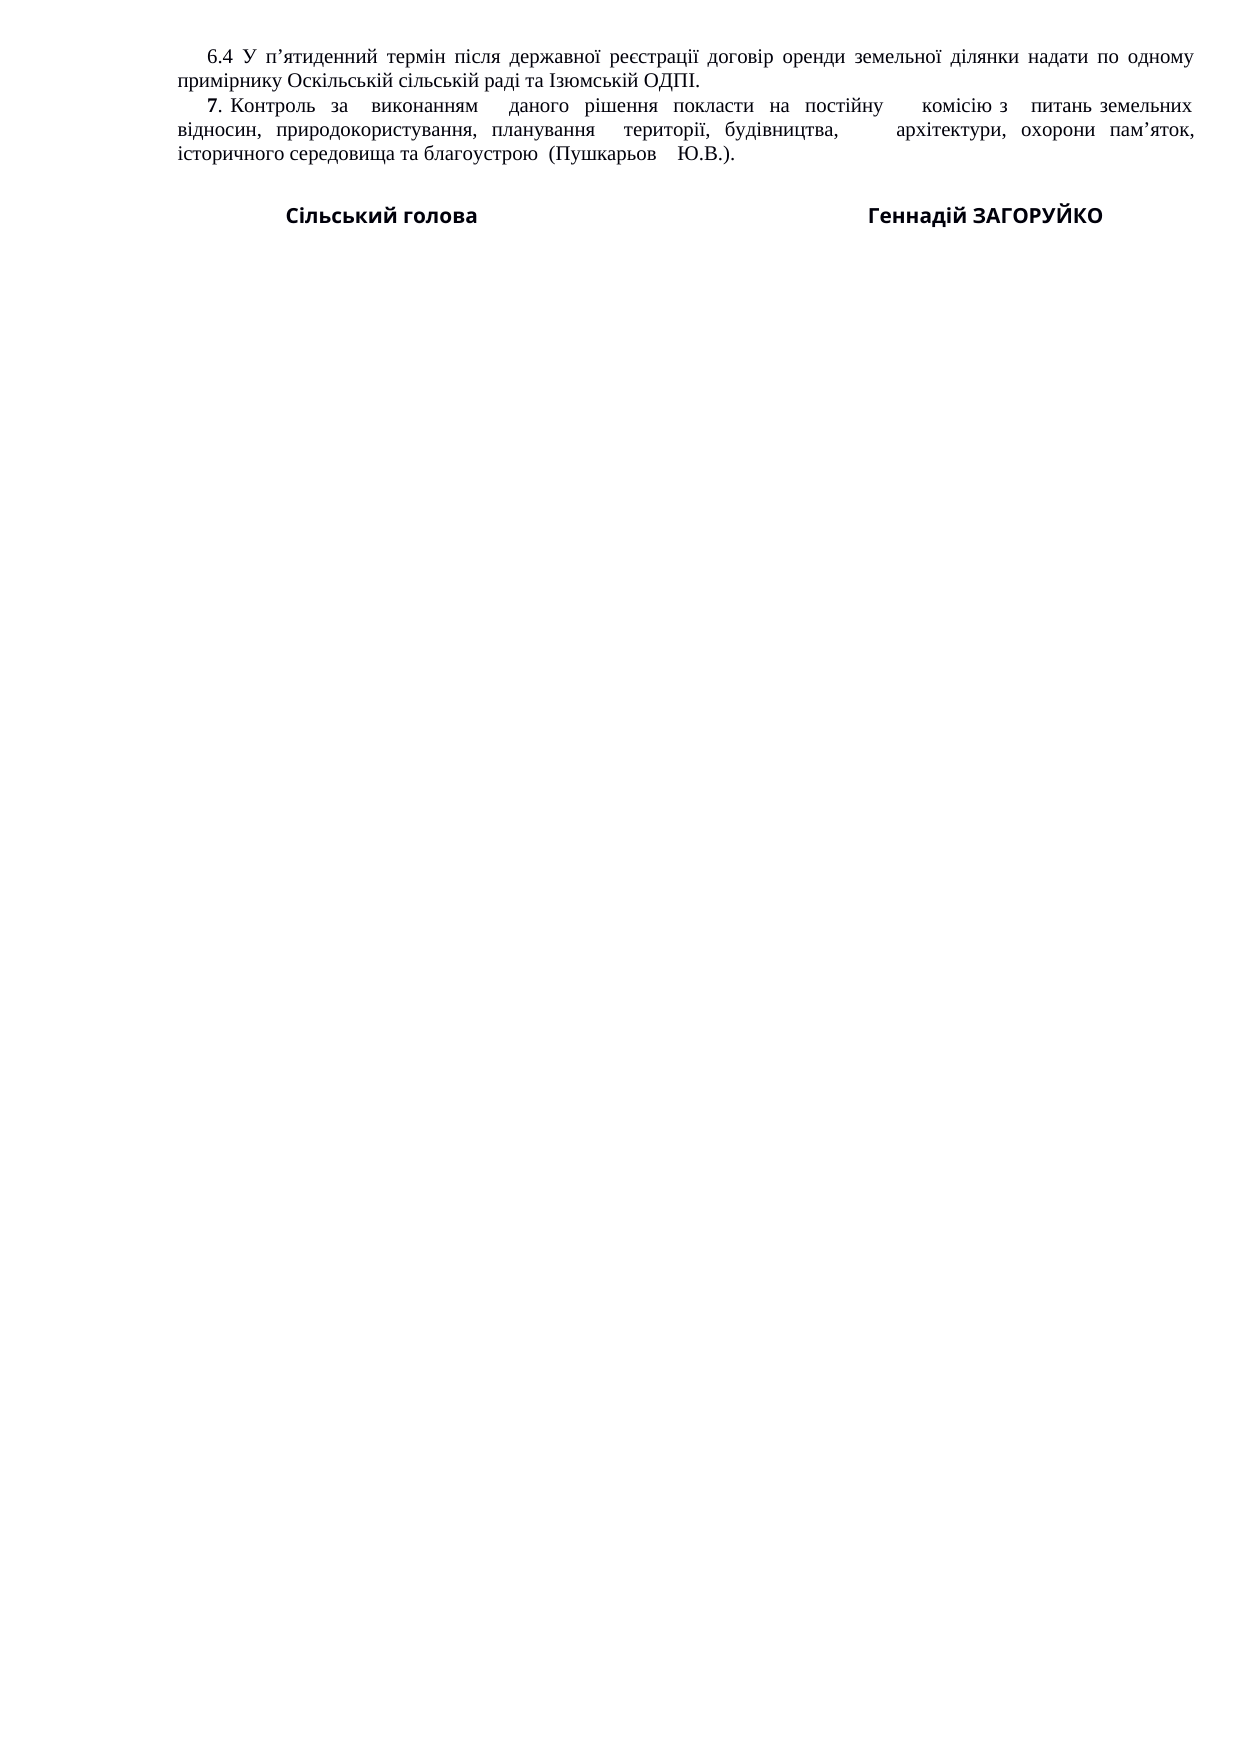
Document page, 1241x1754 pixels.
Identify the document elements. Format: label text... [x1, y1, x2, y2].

text 6.4 У п’ятиденний термін після державної реєстрації договір оренди земельної ділянки надати по одному примірнику Оскільській сільській раді та Ізюмській ОДПІ. [177, 44, 1196, 92]
text 7. Контроль за виконанням даного рішення покласти на постійну комісію з питань земельних відносин, природокористування, планування території, будівництва, архітектури, охорони пам’яток, історичного середовища та благоустрою (Пушкарьов Ю.В.). [177, 92, 1196, 165]
text Сільський голова Геннадій ЗАГОРУЙКО [177, 202, 1196, 230]
